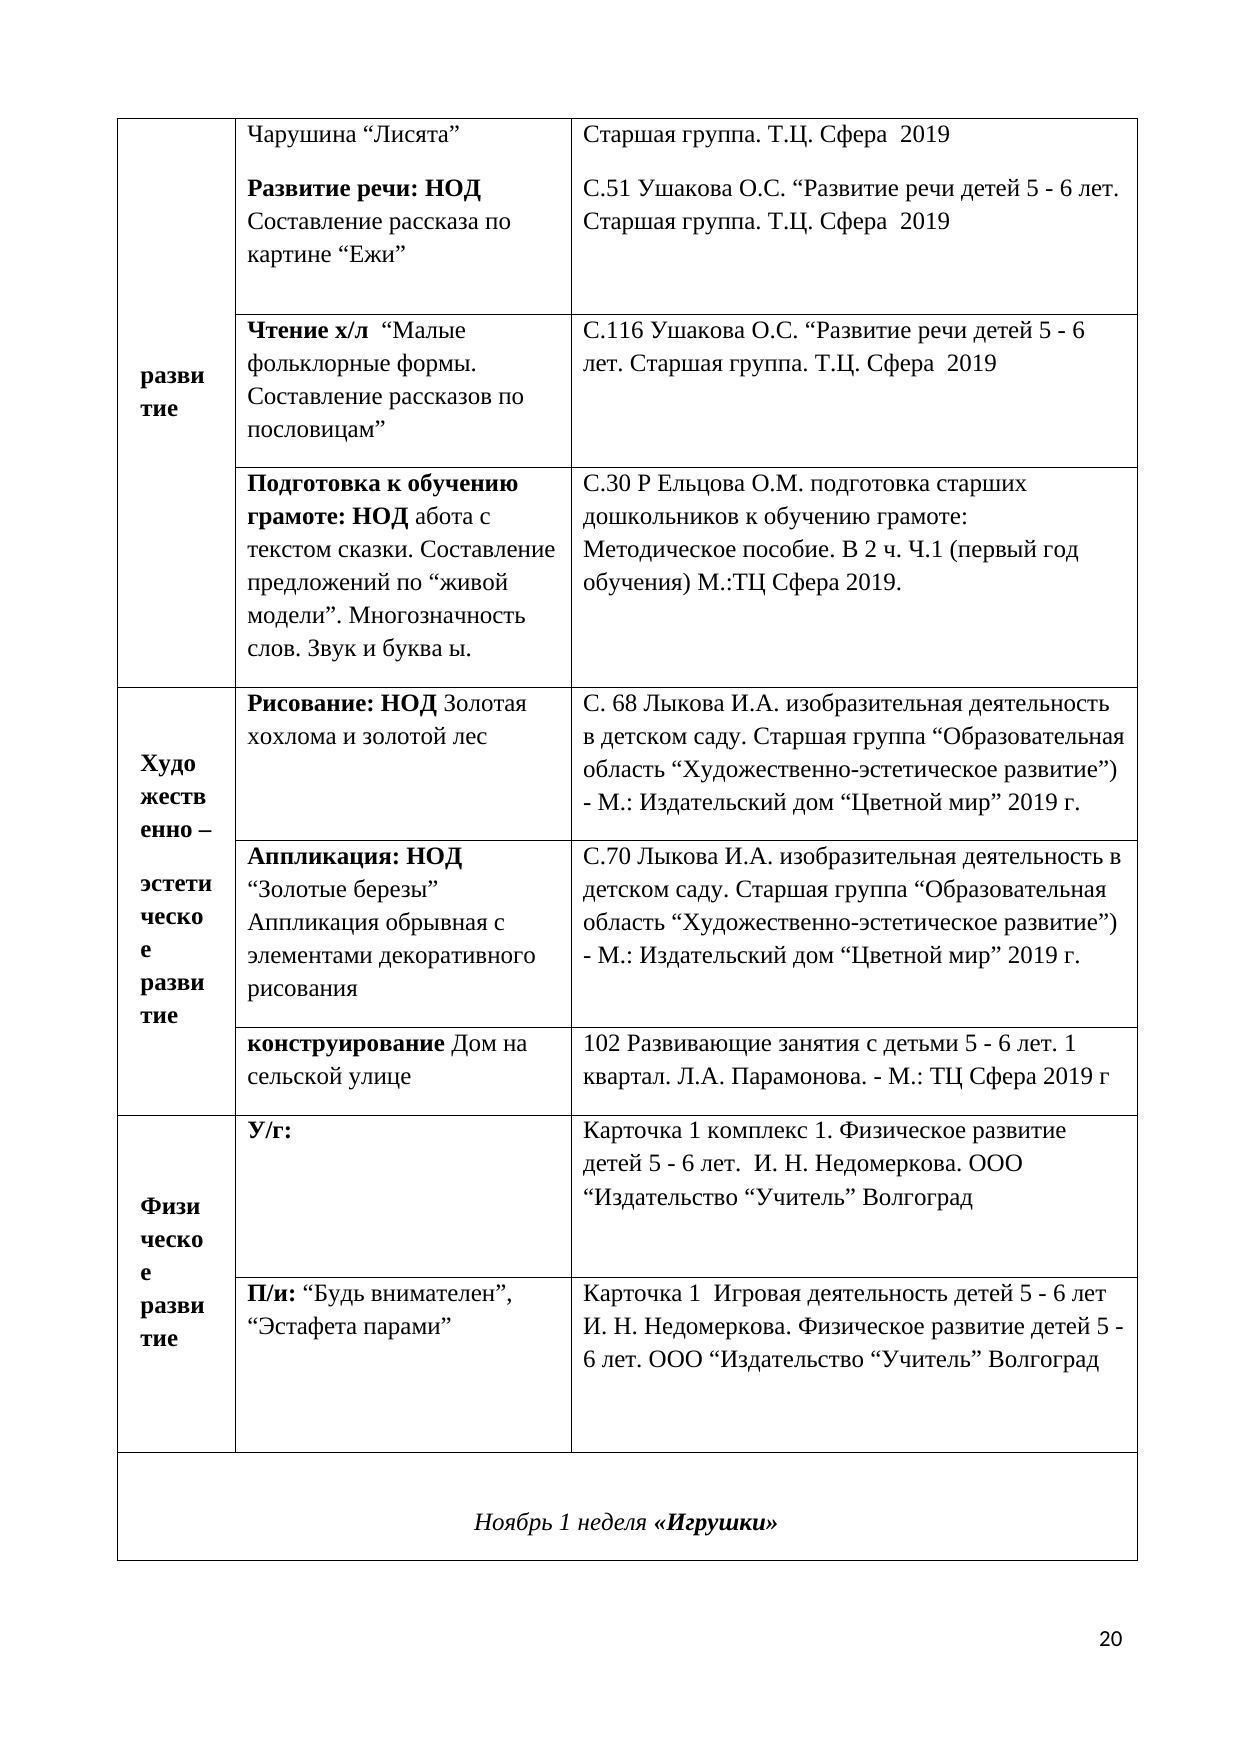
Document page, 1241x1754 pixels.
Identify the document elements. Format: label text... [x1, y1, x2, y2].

table_cell П/и: “Будь внимателен”, “Эстафета парами” [236, 1278, 571, 1452]
table_cell конструирование Дом на сельской улице [236, 1028, 571, 1114]
table_cell Аппликация: НОД “Золотые березы” Аппликация обрывная с элементами декоративного рисования [236, 841, 571, 1027]
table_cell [236, 119, 571, 314]
table_cell Карточка 1 Игровая деятельность детей 5 - 6 лет И. Н. Недомеркова. Физическое развитие детей 5 - 6 лет. ООО “Издательство “Учитель” Волгоград [572, 1278, 1137, 1452]
table_cell Художественно – эстетическое развитие [118, 688, 235, 1114]
table_cell У/г: [236, 1116, 571, 1277]
table_cell Подготовка к обучению грамоте: НОД абота с текстом сказки. Составление предложений по “живой модели”. Многозначность слов. Звук и буква ы. [236, 468, 571, 687]
table_cell С.70 Лыкова И.А. изобразительная деятельность в детском саду. Старшая группа “Образовательная область “Художественно-эстетическое развитие”) - М.: Издательский дом “Цветной мир” 2019 г. [572, 841, 1137, 1027]
table_cell Рисование: НОД Золотая хохлома и золотой лес [236, 688, 571, 840]
table_cell С.116 Ушакова О.С. “Развитие речи детей 5 - 6 лет. Старшая группа. Т.Ц. Сфера 2019 [572, 315, 1137, 467]
table_cell С.30 Р Ельцова О.М. подготовка старших дошкольников к обучению грамоте: Методическое пособие. В 2 ч. Ч.1 (первый год обучения) М.:ТЦ Сфера 2019. [572, 468, 1137, 687]
table_cell Карточка 1 комплекс 1. Физическое развитие детей 5 - 6 лет. И. Н. Недомеркова. ООО “Издательство “Учитель” Волгоград [572, 1116, 1137, 1277]
table_cell Физическое развитие [118, 1116, 235, 1452]
table_cell С. 68 Лыкова И.А. изобразительная деятельность в детском саду. Старшая группа “Образовательная область “Художественно-эстетическое развитие”) - М.: Издательский дом “Цветной мир” 2019 г. [572, 688, 1137, 840]
table_cell Речевое развитие [118, 119, 235, 687]
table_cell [118, 1453, 1137, 1560]
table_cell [572, 119, 1137, 314]
table_cell 102 Развивающие занятия с детьми 5 - 6 лет. 1 квартал. Л.А. Парамонова. - М.: ТЦ Сфера 2019 г [572, 1028, 1137, 1114]
table_cell Чтение х/л “Малые фольклорные формы. Составление рассказов по пословицам” [236, 315, 571, 467]
